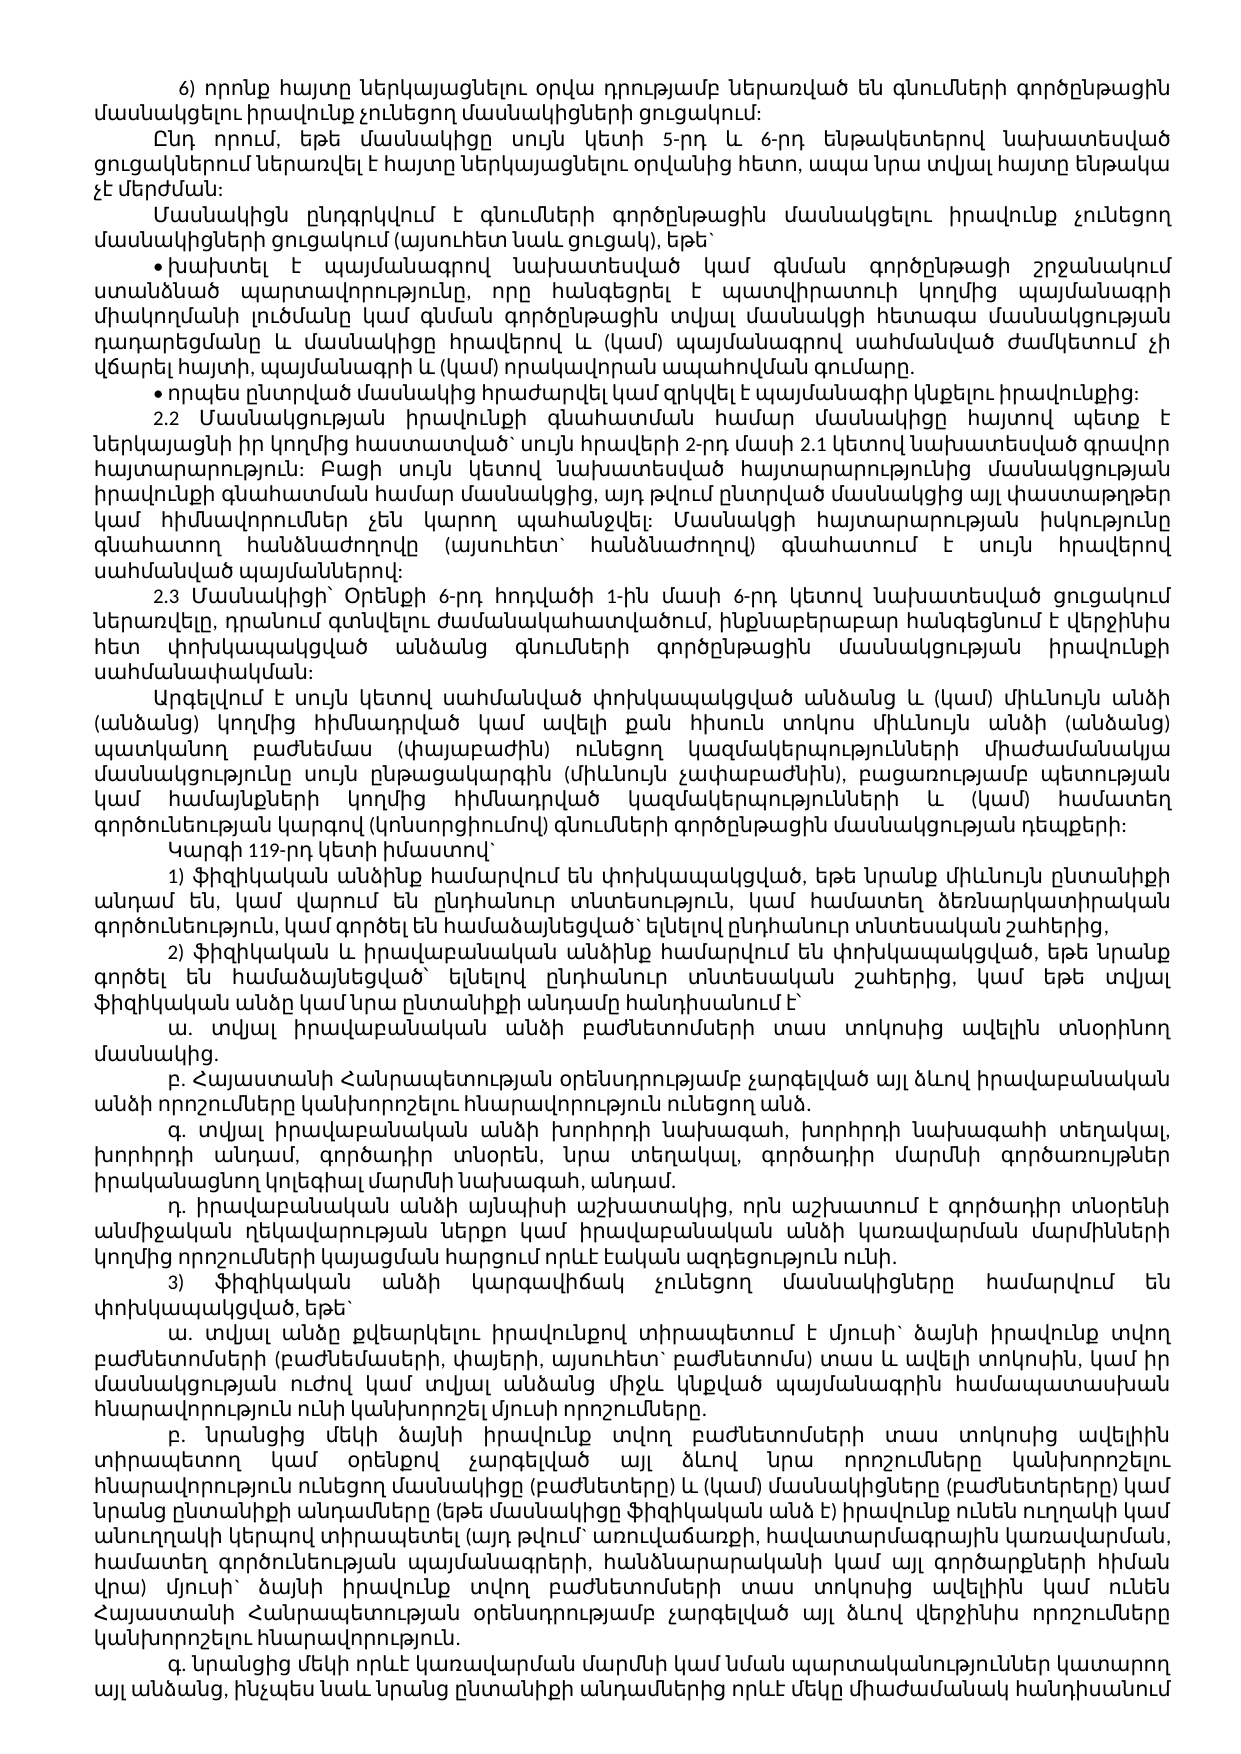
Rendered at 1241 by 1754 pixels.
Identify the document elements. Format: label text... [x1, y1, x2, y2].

text Մասնակիցն ընդգրկվում է գնումների գործընթացին մասնակցելու իրավունք չունեցող մասնակիցների ցուցակում (այսուհետ նաև ցուցակ), եթե` [94, 202, 1171, 253]
text ա. տվյալ անձը քվեարկելու իրավունքով տիրապետում է մյուսի` ձայնի իրավունք տվող բաժնետոմսերի (բաժնեմասերի, փայերի, այսուհետ` բաժնետոմս) տաս և ավելի տոկոսին, կամ իր մասնակցության ուժով կամ տվյալ անձանց միջև կնքված պայմանագրին համապատասխան հնարավորություն ունի կանխորոշել մյուսի որոշումները. [94, 1320, 1171, 1422]
text 6) որոնք հայտը ներկայացնելու օրվա դրությամբ ներառված են գնումների գործընթացին մասնակցելու իրավունք չունեցող մասնակիցների ցուցակում: [94, 75, 1171, 126]
text գ. տվյալ իրավաբանական անձի խորհրդի նախագահ, խորհրդի նախագահի տեղակալ, խորհրդի անդամ, գործադիր տնօրեն, նրա տեղակալ, գործադիր մարմնի գործառույթներ իրականացնող կոլեգիալ մարմնի նախագահ, անդամ. [94, 1117, 1171, 1193]
text բ. նրանցից մեկի ձայնի իրավունք տվող բաժնետոմսերի տաս տոկոսից ավելիին տիրապետող կամ օրենքով չարգելված այլ ձևով նրա որոշումները կանխորոշելու հնարավորություն ունեցող մասնակիցը (բաժնետերը) և (կամ) մասնակիցները (բաժնետերերը) կամ նրանց ընտանիքի անդամները (եթե մասնակիցը ֆիզիկական անձ է) իրավունք ունեն ուղղակի կամ անուղղակի կերպով տիրապետել (այդ թվում` առուվաճառքի, հավատարմագրային կառավարման, համատեղ գործունեության պայմանագրերի, հանձնարարականի կամ այլ գործարքների հիման վրա) մյուսի` ձայնի իրավունք տվող բաժնետոմսերի տաս տոկոսից ավելիին կամ ունեն Հայաստանի Հանրապետության օրենսդրությամբ չարգելված այլ ձևով վերջինիս որոշումները կանխորոշելու հնարավորություն. [94, 1422, 1171, 1651]
text բ. Հայաստանի Հանրապետության օրենսդրությամբ չարգելված այլ ձևով իրավաբանական անձի որոշումները կանխորոշելու հնարավորություն ունեցող անձ. [94, 1066, 1171, 1117]
text դ. իրավաբանական անձի այնպիսի աշխատակից, որն աշխատում է գործադիր տնօրենի անմիջական ղեկավարության ներքո կամ իրավաբանական անձի կառավարման մարմինների կողմից որոշումների կայացման հարցում որևէ էական ազդեցություն ունի. [94, 1193, 1171, 1269]
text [94, 1651, 1171, 1702]
text 2.3 Մասնակիցի՝ Օրենքի 6-րդ հոդվածի 1-ին մասի 6-րդ կետով նախատեսված ցուցակում ներառվելը, դրանում գտնվելու ժամանակահատվածում, ինքնաբերաբար հանգեցնում է վերջինիս հետ փոխկապակցված անձանց գնումների գործընթացին մասնակցության իրավունքի սահմանափակման: [94, 583, 1171, 685]
text Ընդ որում, եթե մասնակիցը սույն կետի 5-րդ և 6-րդ ենթակետերով նախատեսված ցուցակներում ներառվել է հայտը ներկայացնելու օրվանից հետո, ապա նրա տվյալ հայտը ենթակա չէ մերժման: [94, 126, 1171, 202]
text ա. տվյալ իրավաբանական անձի բաժնետոմսերի տաս տոկոսից ավելին տնօրինող մասնակից. [94, 1015, 1171, 1066]
text 2) ֆիզիկական և իրավաբանական անձինք համարվում են փոխկապակցված, եթե նրանք գործել են համաձայնեցված՝ ելնելով ընդհանուր տնտեսական շահերից, կամ եթե տվյալ ֆիզիկական անձը կամ նրա ընտանիքի անդամը հանդիսանում է՝ [94, 939, 1171, 1015]
text 1) ֆիզիկական անձինք համարվում են փոխկապակցված, եթե նրանք միևնույն ընտանիքի անդամ են, կամ վարում են ընդհանուր տնտեսություն, կամ համատեղ ձեռնարկատիրական գործունեություն, կամ գործել են համաձայնեցված` ելնելով ընդհանուր տնտեսական շահերից, [94, 863, 1171, 939]
text • խախտել է պայմանագրով նախատեսված կամ գնման գործընթացի շրջանակում ստանձնած պարտավորությունը, որը հանգեցրել է պատվիրատուի կողմից պայմանագրի միակողմանի լուծմանը կամ գնման գործընթացին տվյալ մասնակցի հետագա մասնակցության դադարեցմանը և մասնակիցը հրավերով և (կամ) պայմանագրով սահմանված ժամկետում չի վճարել հայտի, պայմանագրի և (կամ) որակավորան ապահովման գումարը. [94, 253, 1171, 380]
text 3) ֆիզիկական անձի կարգավիճակ չունեցող մասնակիցները համարվում են փոխկապակցված, եթե` [94, 1269, 1171, 1320]
text Կարգի 119-րդ կետի իմաստով` [94, 837, 1171, 863]
text 2.2 Մասնակցության իրավունքի գնահատման համար մասնակիցը հայտով պետք է ներկայացնի իր կողմից հաստատված` սույն հրավերի 2-րդ մասի 2.1 կետով նախատեսված գրավոր հայտարարություն: Բացի սույն կետով նախատեսված հայտարարությունից մասնակցության իրավունքի գնահատման համար մասնակցից, այդ թվում ընտրված մասնակցից այլ փաստաթղթեր կամ հիմնավորումներ չեն կարող պահանջվել: Մասնակցի հայտարարության իսկությունը գնահատող հանձնաժողովը (այսուհետ` հանձնաժողով) գնահատում է սույն հրավերով սահմանված պայմաններով: [94, 405, 1171, 583]
text • որպես ընտրված մասնակից հրաժարվել կամ զրկվել է պայմանագիր կնքելու իրավունքից: [94, 380, 1171, 405]
text Արգելվում է սույն կետով սահմանված փոխկապակցված անձանց և (կամ) միևնույն անձի (անձանց) կողմից հիմնադրված կամ ավելի քան հիսուն տոկոս միևնույն անձի (անձանց) պատկանող բաժնեմաս (փայաբաժին) ունեցող կազմակերպությունների միաժամանակյա մասնակցությունը սույն ընթացակարգին (միևնույն չափաբաժնին), բացառությամբ պետության կամ համայնքների կողմից հիմնադրված կազմակերպությունների և (կամ) համատեղ գործունեության կարգով (կոնսորցիումով) գնումների գործընթացին մասնակցության դեպքերի: [94, 685, 1171, 837]
